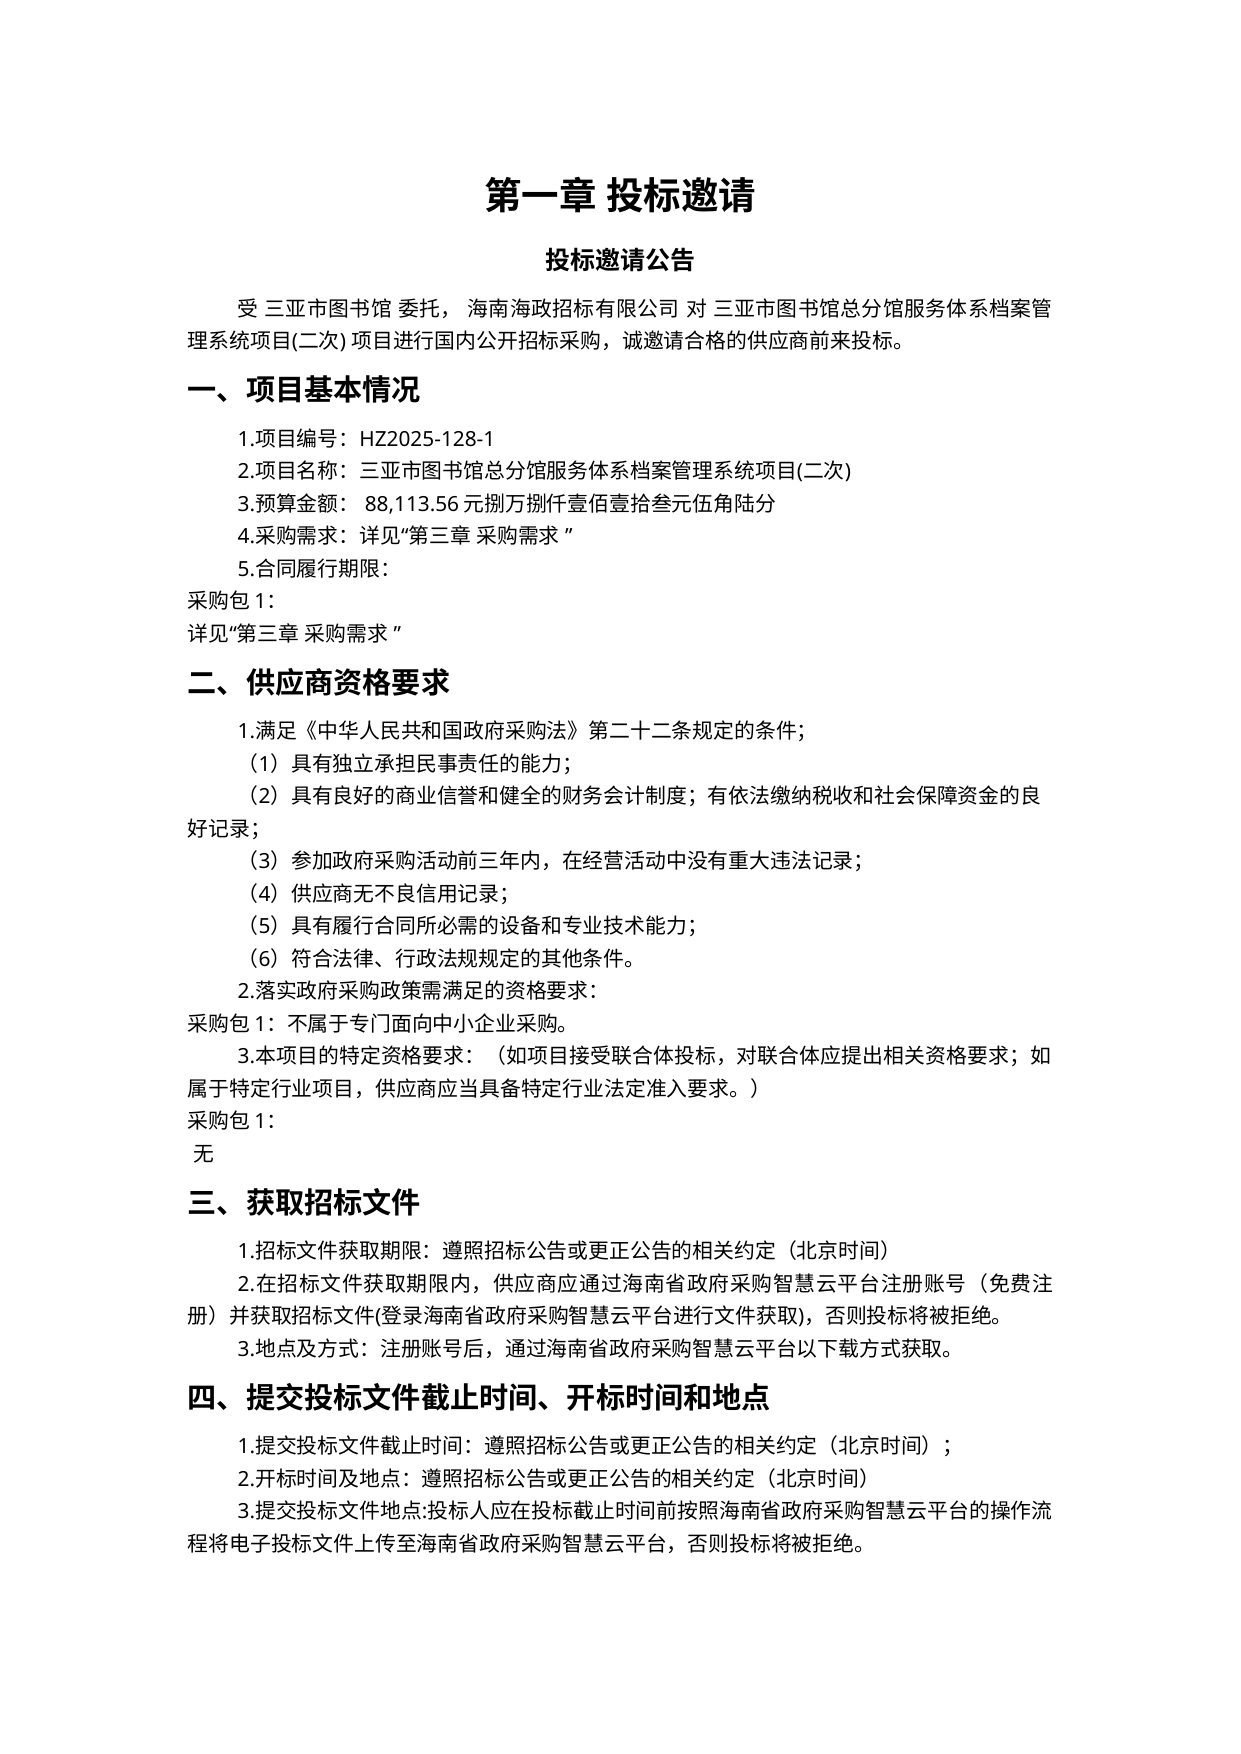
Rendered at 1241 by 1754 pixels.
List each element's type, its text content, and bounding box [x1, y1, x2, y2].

text 3.本项目的特定资格要求：（如项目接受联合体投标，对联合体应提出相关资格要求；如属于特定行业项目，供应商应当具备特定行业法定准入要求。） [187, 1039, 1053, 1104]
text 采购包1：不属于专门面向中小企业采购。 [187, 1007, 1053, 1039]
text 详见“第三章 采购需求 ” [187, 617, 1053, 649]
text 采购包1： [187, 584, 1053, 617]
text 一、项目基本情况 [187, 357, 1053, 422]
text 第一章 投标邀请 [187, 162, 1053, 227]
text 投标邀请公告 [187, 227, 1053, 292]
text （4）供应商无不良信用记录； [187, 877, 1053, 909]
text 1.满足《中华人民共和国政府采购法》第二十二条规定的条件； [187, 714, 1053, 747]
text 无 [187, 1137, 1053, 1169]
text 1.招标文件获取期限：遵照招标公告或更正公告的相关约定（北京时间） [187, 1234, 1053, 1267]
text （5）具有履行合同所必需的设备和专业技术能力； [187, 909, 1053, 942]
text （3）参加政府采购活动前三年内，在经营活动中没有重大违法记录； [187, 844, 1053, 877]
text 2.开标时间及地点：遵照招标公告或更正公告的相关约定（北京时间） [187, 1462, 1053, 1494]
text 5.合同履行期限： [187, 552, 1053, 584]
text 二、供应商资格要求 [187, 649, 1053, 714]
text 2.落实政府采购政策需满足的资格要求： [187, 974, 1053, 1007]
text 2.在招标文件获取期限内，供应商应通过海南省政府采购智慧云平台注册账号（免费注册）并获取招标文件(登录海南省政府采购智慧云平台进行文件获取)，否则投标将被拒绝。 [187, 1267, 1053, 1332]
text 4.采购需求：详见“第三章 采购需求 ” [187, 519, 1053, 552]
text （2）具有良好的商业信誉和健全的财务会计制度；有依法缴纳税收和社会保障资金的良好记录； [187, 779, 1053, 844]
text 受 三亚市图书馆 委托， 海南海政招标有限公司 对 三亚市图书馆总分馆服务体系档案管理系统项目(二次) 项目进行国内公开招标采购，诚邀请合格的供应商前来投标。 [187, 292, 1053, 357]
text 1.项目编号：HZ2025-128-1 [187, 422, 1053, 454]
text （6）符合法律、行政法规规定的其他条件。 [187, 942, 1053, 974]
text 1.提交投标文件截止时间：遵照招标公告或更正公告的相关约定（北京时间）； [187, 1429, 1053, 1462]
text 3.提交投标文件地点:投标人应在投标截止时间前按照海南省政府采购智慧云平台的操作流程将电子投标文件上传至海南省政府采购智慧云平台，否则投标将被拒绝。 [187, 1494, 1053, 1559]
text 3.预算金额： 88,113.56元捌万捌仟壹佰壹拾叁元伍角陆分 [187, 487, 1053, 519]
text 采购包1： [187, 1104, 1053, 1137]
text （1）具有独立承担民事责任的能力； [187, 747, 1053, 779]
text 四、提交投标文件截止时间、开标时间和地点 [187, 1364, 1053, 1429]
text 三、获取招标文件 [187, 1169, 1053, 1234]
text 3.地点及方式：注册账号后，通过海南省政府采购智慧云平台以下载方式获取。 [187, 1332, 1053, 1364]
text 2.项目名称：三亚市图书馆总分馆服务体系档案管理系统项目(二次) [187, 454, 1053, 487]
